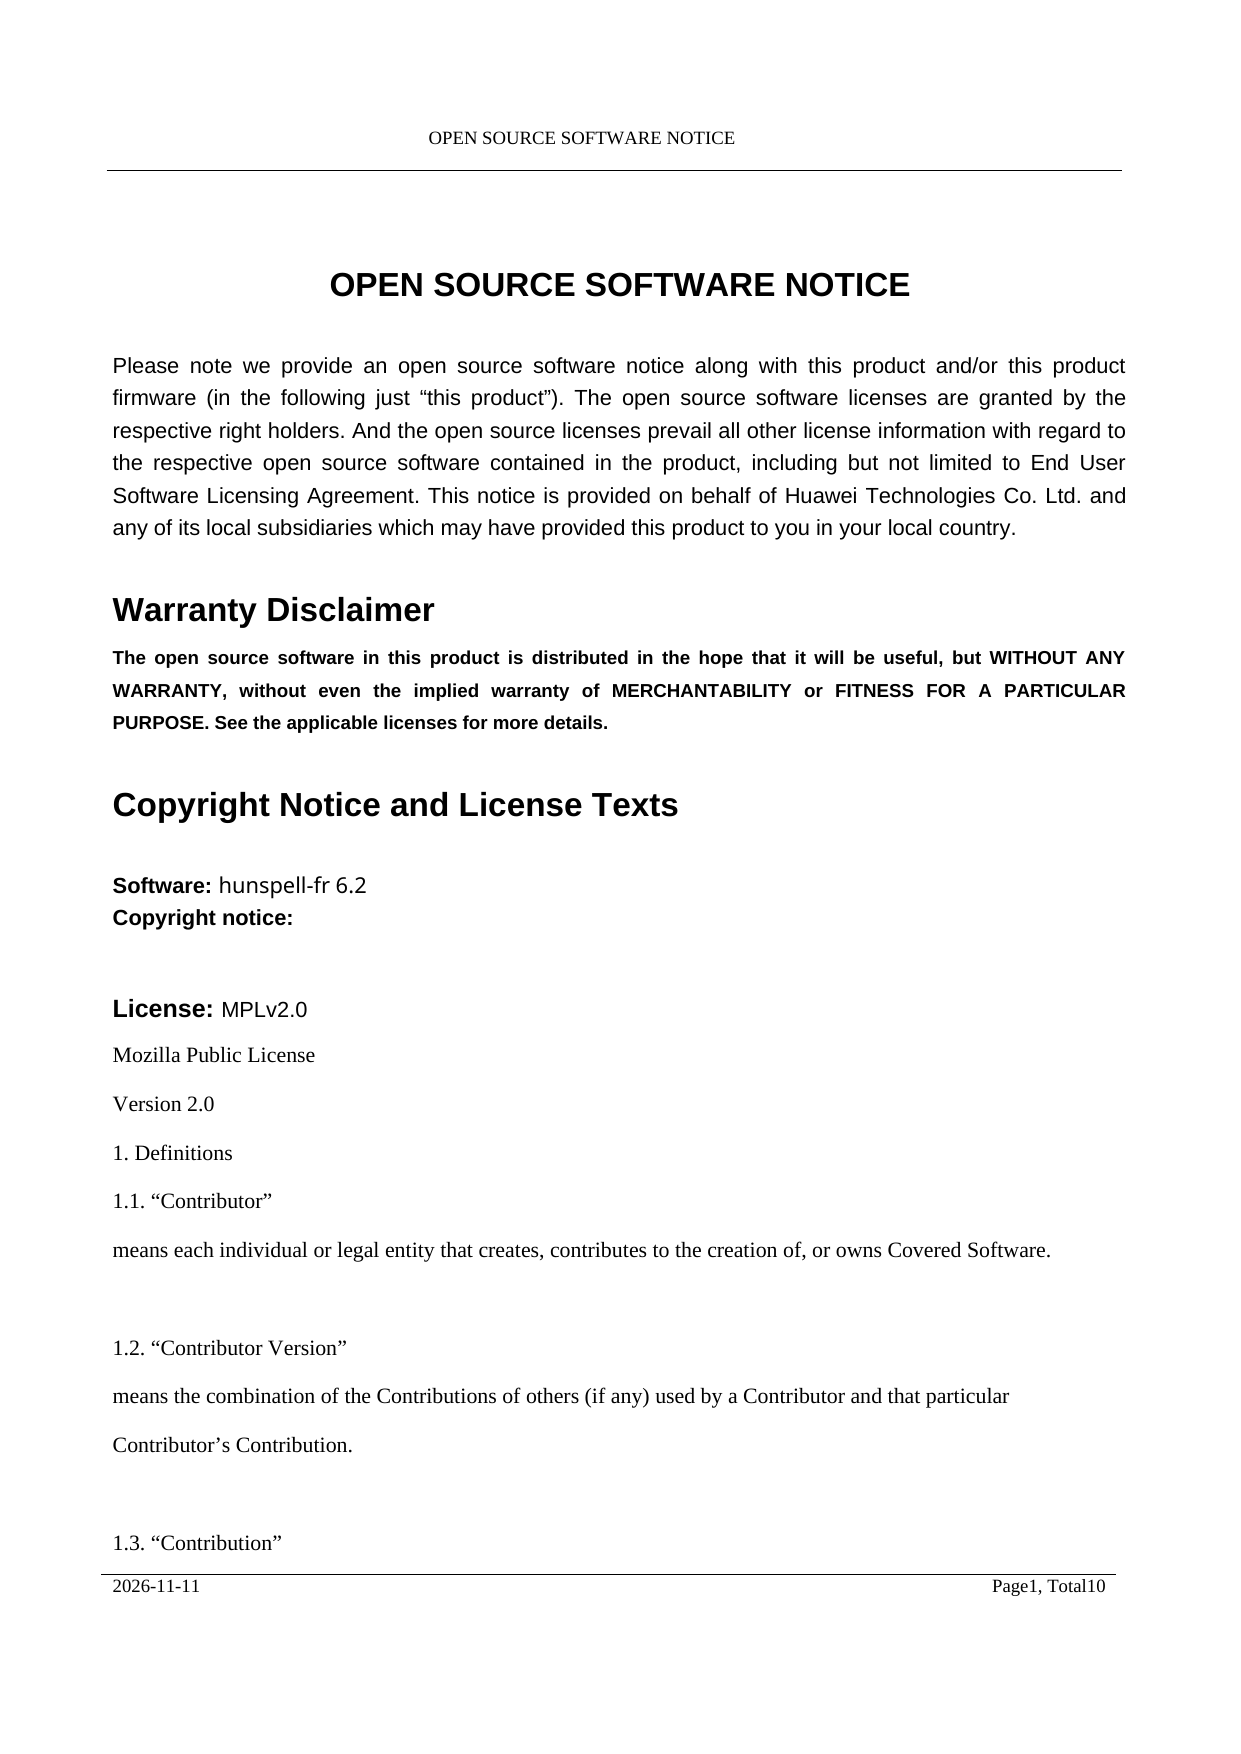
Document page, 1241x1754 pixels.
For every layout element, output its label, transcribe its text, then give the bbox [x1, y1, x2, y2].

text Warranty Disclaimer [112, 576, 1128, 641]
text OPEN SOURCE SOFTWARE NOTICE [112, 251, 1128, 316]
text Software: hunspell-fr 6.2 [112, 869, 1128, 901]
text Copyright Notice and License Texts [112, 771, 1128, 836]
text License: MPLv2.0 [112, 992, 1128, 1024]
text Please note we provide an open source software notice along with this product and/or this product firmware (in the following just “this product”). The open source software licenses are granted by the respective right holders. And the open source licenses prevail all other license information with regard to the respective open source software contained in the product, including but not limited to End User Software Licensing Agreement. This notice is provided on behalf of Huawei Technologies Co. Ltd. and any of its local subsidiaries which may have provided this product to you in your local country. [112, 349, 1128, 544]
text Copyright notice: [112, 901, 1128, 934]
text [112, 1038, 1128, 1558]
text The open source software in this product is distributed in the hope that it will be useful, but WITHOUT ANY WARRANTY, without even the implied warranty of MERCHANTABILITY or FITNESS FOR A PARTICULAR PURPOSE. See the applicable licenses for more details. [112, 641, 1128, 739]
